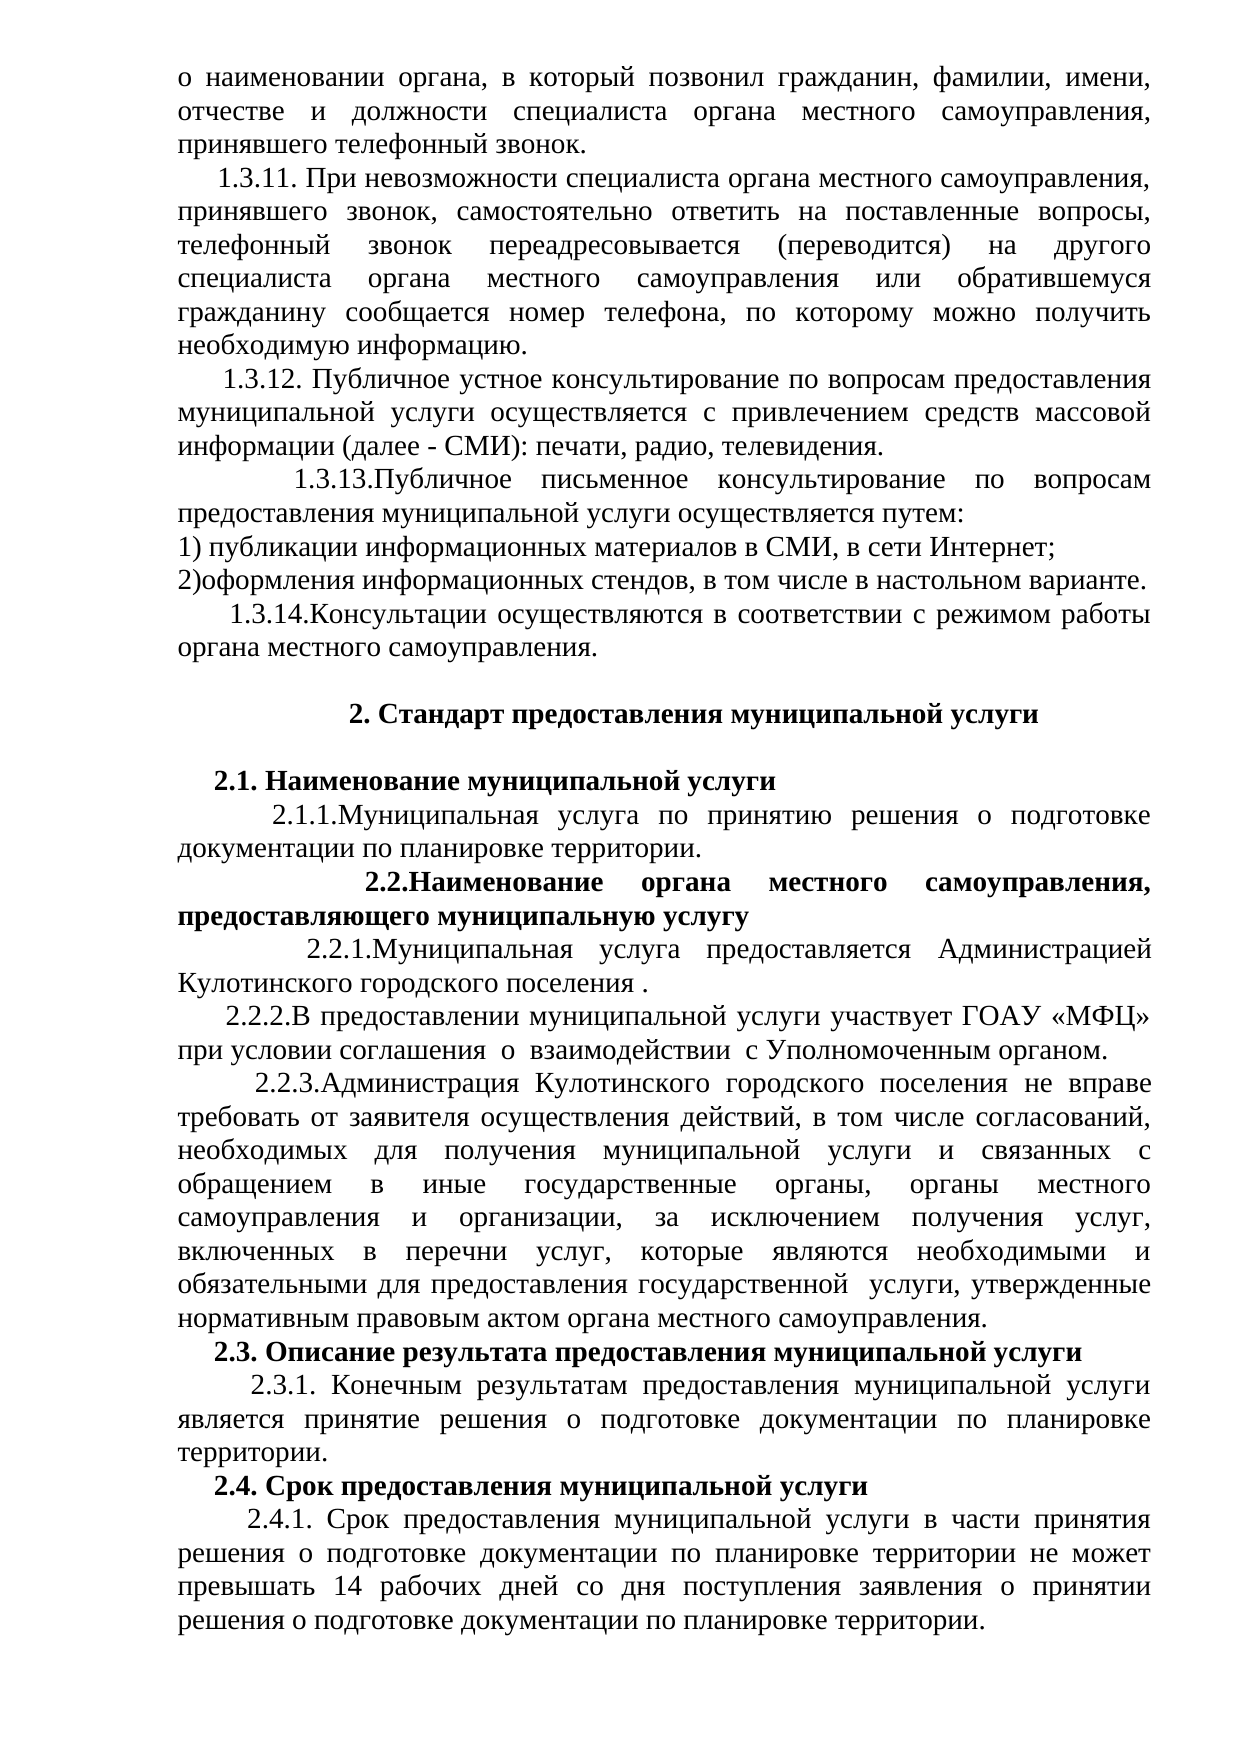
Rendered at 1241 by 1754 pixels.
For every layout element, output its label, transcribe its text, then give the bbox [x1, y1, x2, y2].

text 2.2.3.Администрация Кулотинского городского поселения не вправе требовать от заявителя осуществления действий, в том числе согласований, необходимых для получения муниципальной услуги и связанных с обращением в иные государственные органы, органы местного самоуправления и организации, за исключением получения услуг, включенных в перечни услуг, которые являются необходимыми и обязательными для предоставления государственной услуги, утвержденные нормативным правовым актом органа местного самоуправления. [177, 1065, 1152, 1334]
text 2.1.1.Муниципальная услуга по принятию решения о подготовке документации по планировке территории. [177, 797, 1152, 864]
text 1.3.11. При невозможности специалиста органа местного самоуправления, принявшего звонок, самостоятельно ответить на поставленные вопросы, телефонный звонок переадресовывается (переводится) на другого специалиста органа местного самоуправления или обратившемуся гражданину сообщается номер телефона, по которому можно получить необходимую информацию. [177, 160, 1152, 361]
text 2.2.1.Муниципальная услуга предоставляется Администрацией Кулотинского городского поселения . [177, 931, 1152, 998]
text 1.3.12. Публичное устное консультирование по вопросам предоставления муниципальной услуги осуществляется с привлечением средств массовой информации (далее - СМИ): печати, радио, телевидения. [177, 361, 1152, 462]
text 2.2.Наименование органа местного самоуправления, предоставляющего муниципальную услугу [177, 864, 1152, 931]
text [177, 59, 1152, 160]
text 2.3. Описание результата предоставления муниципальной услуги [177, 1334, 1152, 1367]
text 2.2.2.В предоставлении муниципальной услуги участвует ГОАУ «МФЦ» при условии соглашения о взаимодействии с Уполномоченным органом. [177, 998, 1152, 1065]
text 1.3.13.Публичное письменное консультирование по вопросам предоставления муниципальной услуги осуществляется путем: [177, 462, 1152, 529]
text 2.4. Срок предоставления муниципальной услуги [177, 1468, 1152, 1501]
text 2. Стандарт предоставления муниципальной услуги [177, 696, 1152, 730]
text 1) публикации информационных материалов в СМИ, в сети Интернет; [177, 529, 1152, 562]
text 2.3.1. Конечным результатам предоставления муниципальной услуги является принятие решения о подготовке документации по планировке территории. [177, 1367, 1152, 1468]
text 1.3.14.Консультации осуществляются в соответствии с режимом работы органа местного самоуправления. [177, 596, 1152, 663]
text 2.4.1. Срок предоставления муниципальной услуги в части принятия решения о подготовке документации по планировке территории не может превышать 14 рабочих дней со дня поступления заявления о принятии решения о подготовке документации по планировке территории. [177, 1501, 1152, 1636]
text 2.1. Наименование муниципальной услуги [177, 763, 1152, 797]
text 2)оформления информационных стендов, в том числе в настольном варианте. [177, 562, 1152, 596]
